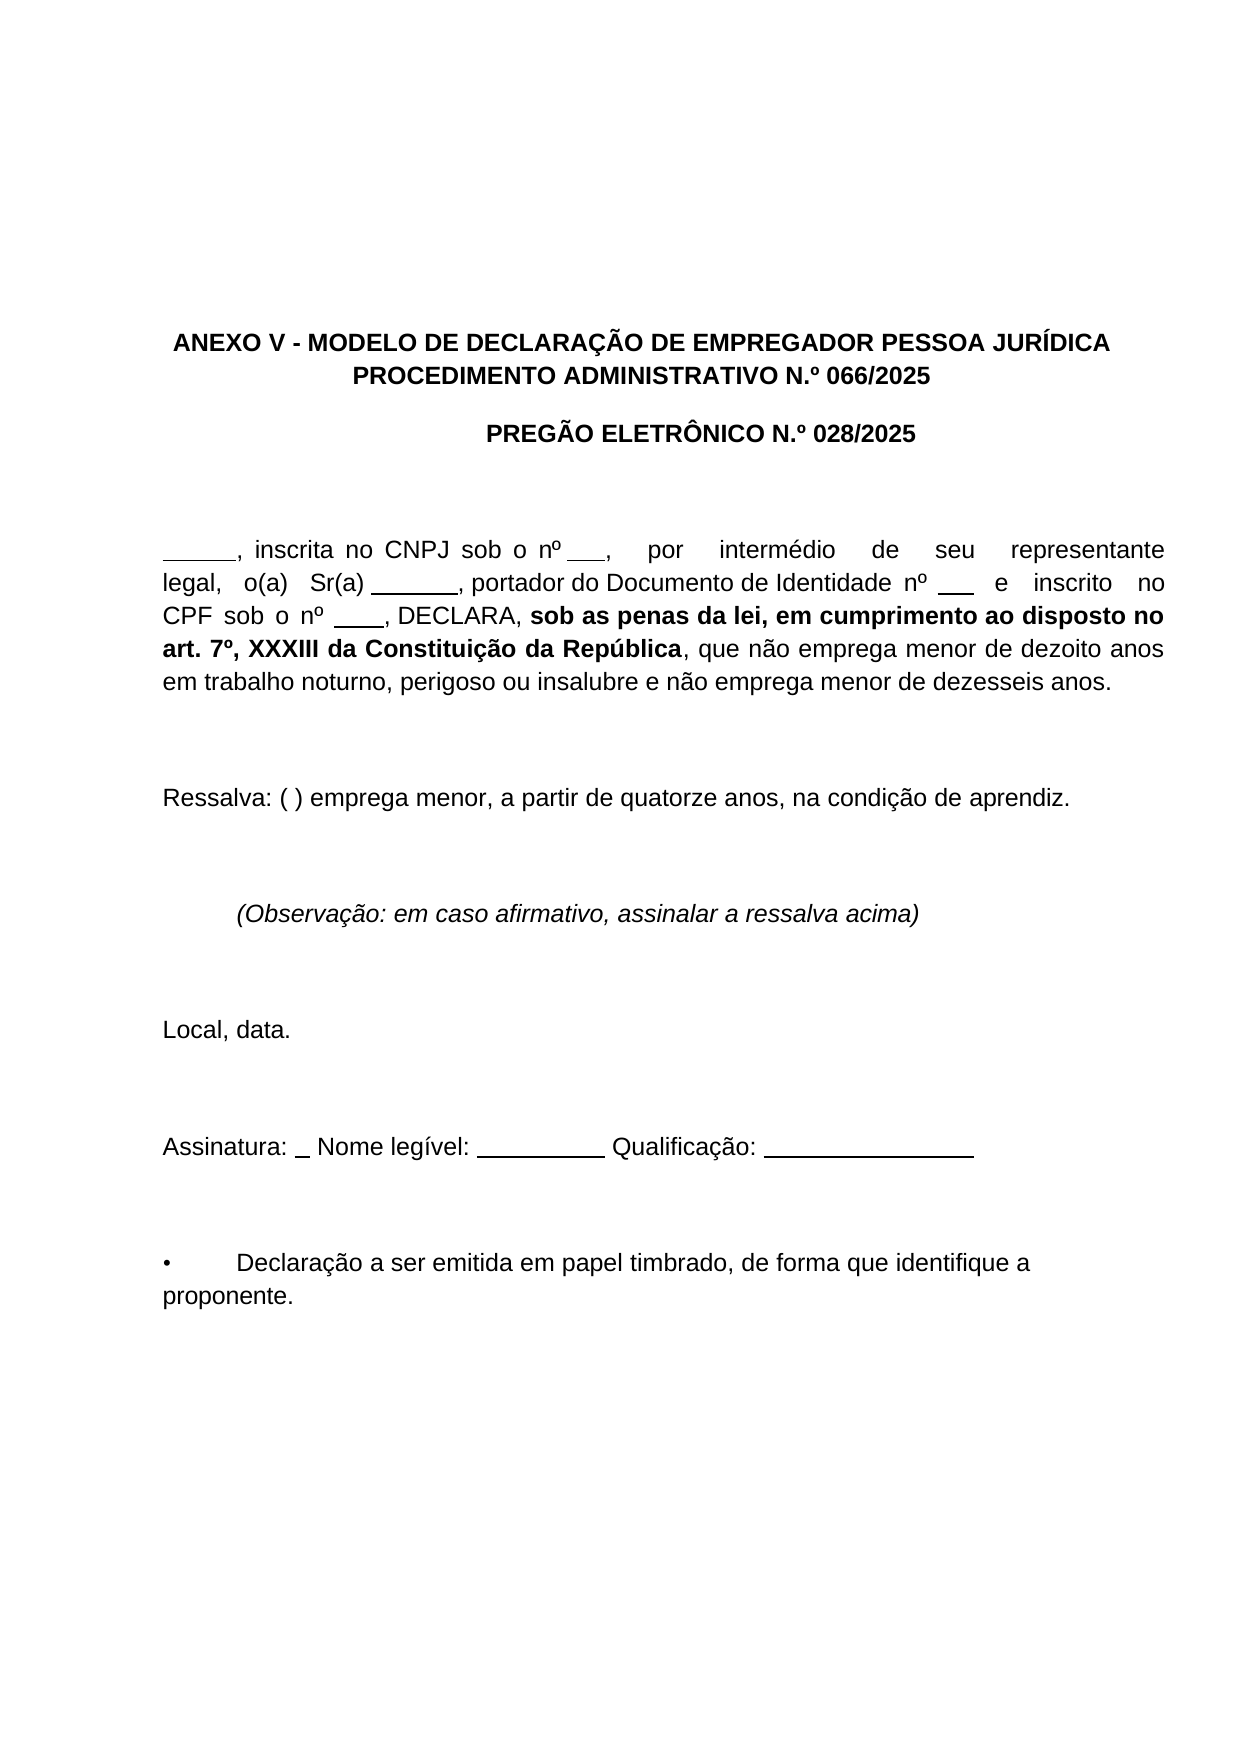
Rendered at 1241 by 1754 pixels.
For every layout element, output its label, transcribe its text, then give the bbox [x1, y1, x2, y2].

text Ressalva: ( ) emprega menor, a partir de quatorze anos, na condição de aprendiz. [162, 783, 1165, 812]
text ANEXO V - MODELO DE DECLARAÇÃO DE EMPREGADOR PESSOA JURÍDICA PROCEDIMENTO ADMINISTRATIVO N.º 066/2025 [162, 328, 1121, 390]
list Declaração a ser emitida em papel timbrado, de forma que identifique a proponente. [162, 1248, 1165, 1309]
text Local, data. [162, 1016, 1165, 1044]
text PREGÃO ELETRÔNICO N.º 028/2025 [236, 419, 1165, 448]
text (Observação: em caso afirmativo, assinalar a ressalva acima) [236, 899, 1165, 928]
text , inscrita no CNPJ sob o nº , por intermédio de seu representante legal, o(a) Sr(a) , portador do Documento de Identidade nº e inscrito no CPF sob o nº , DECLARA, sob as penas da lei, em cumprimento ao disposto no art. 7º, XXXIII da Constituição da República, que não emprega menor de dezoito anos em trabalho noturno, perigoso ou insalubre e não emprega menor de dezesseis anos. [162, 535, 1165, 696]
text Assinatura: Nome legível: Qualificação: [162, 1132, 1165, 1160]
